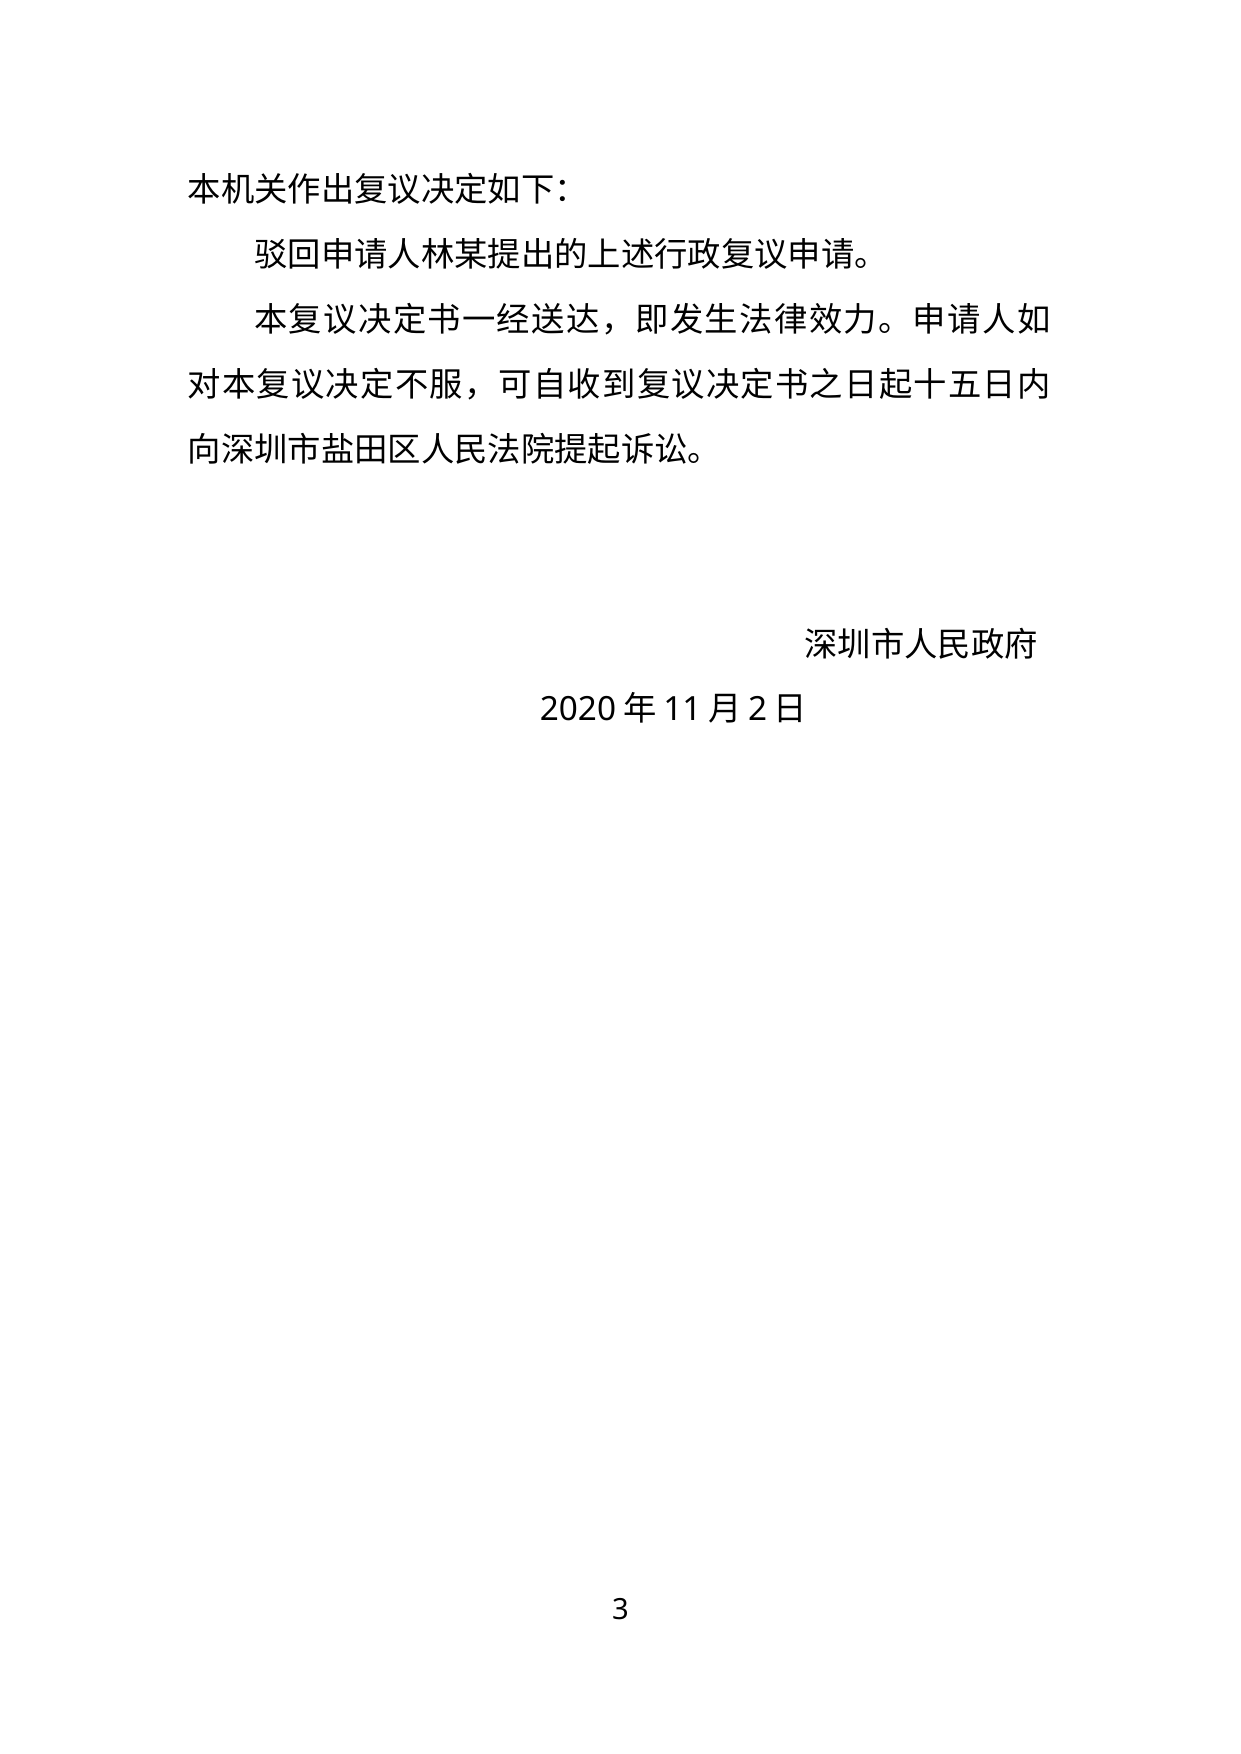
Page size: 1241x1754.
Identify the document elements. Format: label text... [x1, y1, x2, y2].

text 2020年11月2日 [187, 674, 1053, 739]
text 深圳市人民政府 [187, 609, 1053, 674]
text 驳回申请人林某提出的上述行政复议申请。 [187, 219, 1053, 284]
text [187, 154, 1053, 219]
text 本复议决定书一经送达，即发生法律效力。申请人如对本复议决定不服，可自收到复议决定书之日起十五日内向深圳市盐田区人民法院提起诉讼。 [187, 284, 1053, 479]
